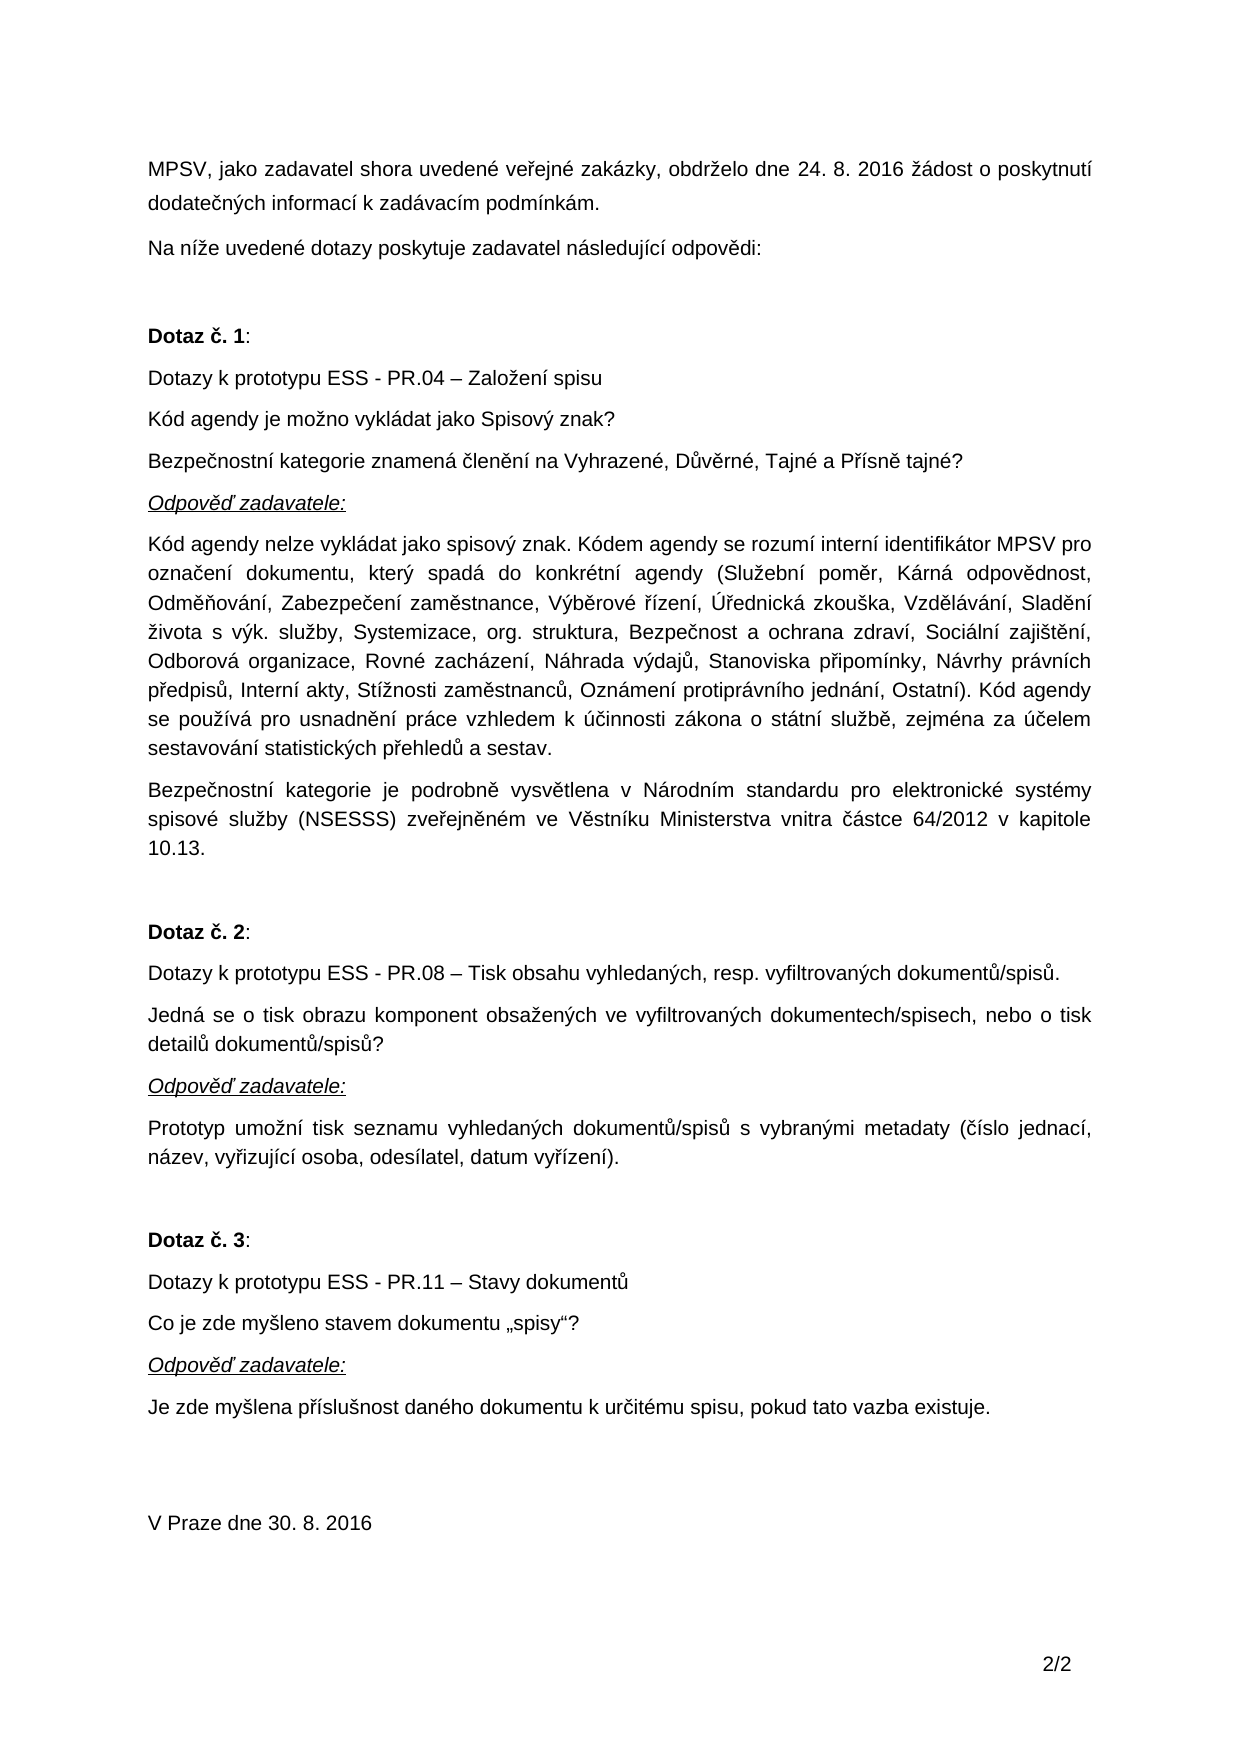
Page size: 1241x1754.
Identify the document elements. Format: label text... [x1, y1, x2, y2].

text Prototyp umožní tisk seznamu vyhledaných dokumentů/spisů s vybranými metadaty (číslo jednací, název, vyřizující osoba, odesílatel, datum vyřízení). [148, 1110, 1093, 1168]
text Na níže uvedené dotazy poskytuje zadavatel následující odpovědi: [148, 227, 1093, 260]
text Kód agendy je možno vykládat jako Spisový znak? [148, 402, 1093, 431]
text Jedná se o tisk obrazu komponent obsažených ve vyfiltrovaných dokumentech/spisech, nebo o tisk detailů dokumentů/spisů? [148, 998, 1093, 1056]
text Odpověď zadavatele: [148, 1068, 1093, 1098]
text Dotaz č. 3: [148, 1223, 1093, 1252]
text Dotazy k prototypu ESS - PR.08 – Tisk obsahu vyhledaných, resp. vyfiltrovaných dokumentů/spisů. [148, 956, 1093, 985]
text Dotaz č. 2: [148, 914, 1093, 943]
text Bezpečnostní kategorie znamená členění na Vyhrazené, Důvěrné, Tajné a Přísně tajné? [148, 443, 1093, 473]
text Co je zde myšleno stavem dokumentu „spisy“? [148, 1306, 1093, 1335]
text Je zde myšlena příslušnost daného dokumentu k určitému spisu, pokud tato vazba existuje. [148, 1389, 1093, 1418]
text Dotaz č. 1: [148, 318, 1093, 348]
text Dotazy k prototypu ESS - PR.11 – Stavy dokumentů [148, 1264, 1093, 1293]
text V Praze dne 30. 8. 2016 [148, 1506, 1093, 1535]
text MPSV, jako zadavatel shora uvedené veřejné zakázky, obdrželo dne 24. 8. 2016 žádost o poskytnutí dodatečných informací k zadávacím podmínkám. [148, 148, 1093, 214]
text Kód agendy nelze vykládat jako spisový znak. Kódem agendy se rozumí interní identifikátor MPSV pro označení dokumentu, který spadá do konkrétní agendy (Služební poměr, Kárná odpovědnost, Odměňování, Zabezpečení zaměstnance, Výběrové řízení, Úřednická zkouška, Vzdělávání, Sladění života s výk. služby, Systemizace, org. struktura, Bezpečnost a ochrana zdraví, Sociální zajištění, Odborová organizace, Rovné zacházení, Náhrada výdajů, Stanoviska připomínky, Návrhy právních předpisů, Interní akty, Stížnosti zaměstnanců, Oznámení protiprávního jednání, Ostatní). Kód agendy se používá pro usnadnění práce vzhledem k účinnosti zákona o státní službě, zejména za účelem sestavování statistických přehledů a sestav. [148, 527, 1093, 760]
text Odpověď zadavatele: [148, 1348, 1093, 1377]
text Odpověď zadavatele: [148, 485, 1093, 514]
text Bezpečnostní kategorie je podrobně vysvětlena v Národním standardu pro elektronické systémy spisové služby (NSESSS) zveřejněném ve Věstníku Ministerstva vnitra částce 64/2012 v kapitole 10.13. [148, 773, 1093, 860]
text Dotazy k prototypu ESS - PR.04 – Založení spisu [148, 360, 1093, 389]
